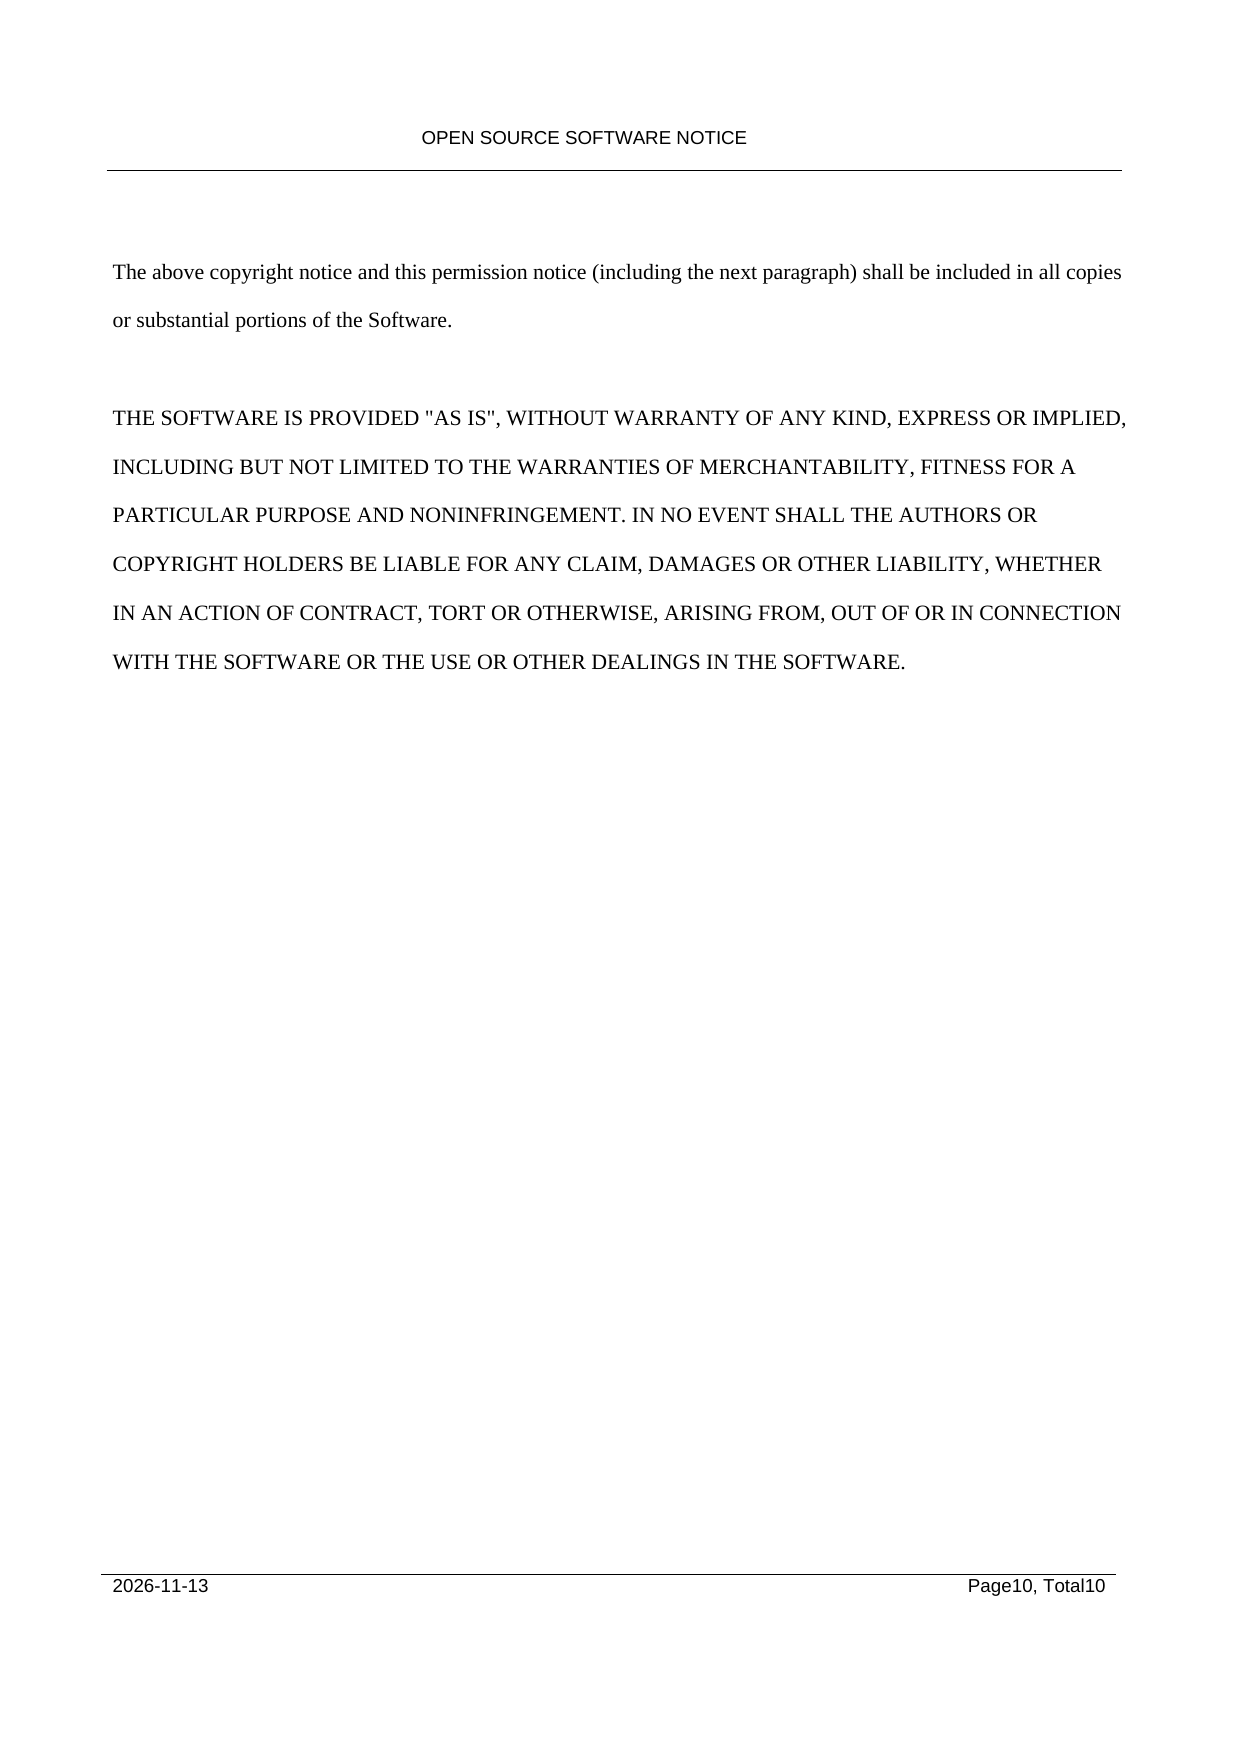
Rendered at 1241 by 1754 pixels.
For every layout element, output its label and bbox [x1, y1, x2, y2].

text [112, 206, 1128, 775]
